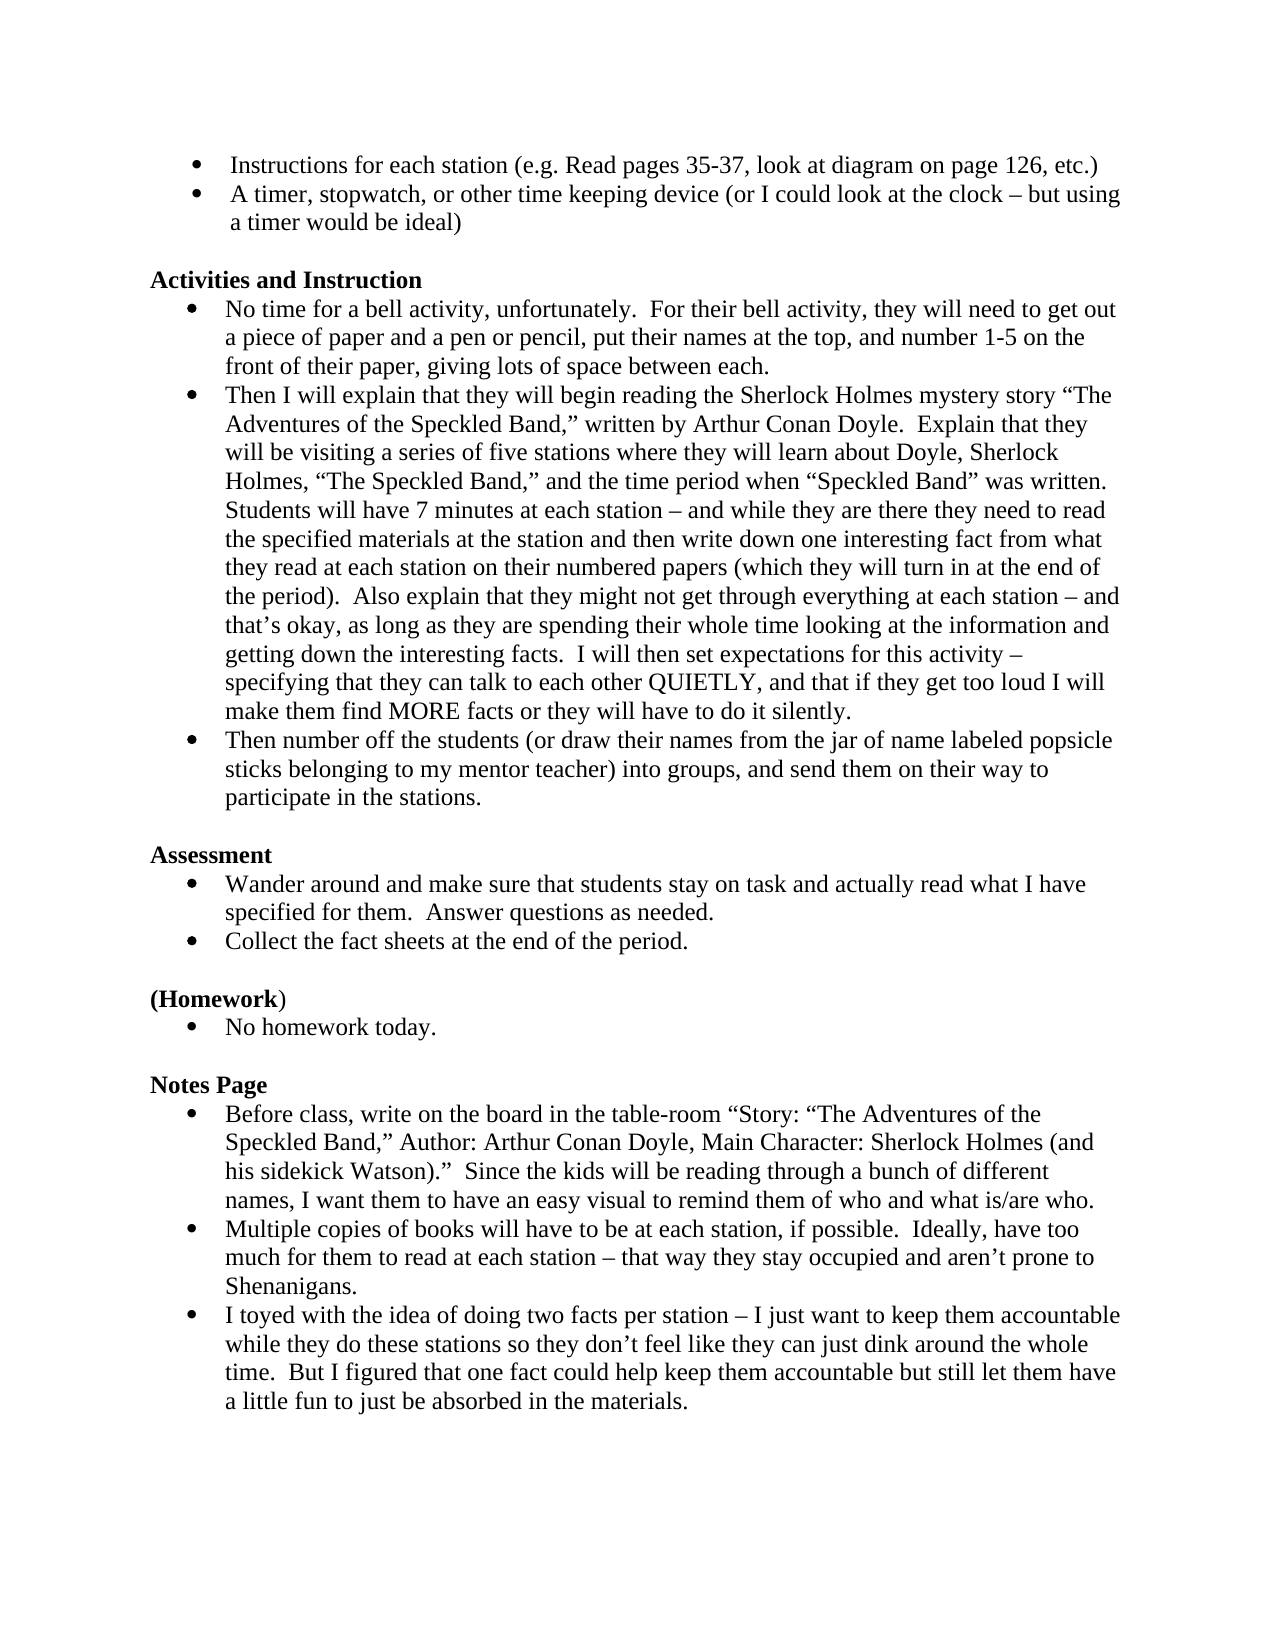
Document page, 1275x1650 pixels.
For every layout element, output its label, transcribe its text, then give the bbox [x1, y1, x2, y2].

list Multiple copies of books will have to be at each station, if possible. Ideally, have too much for them to read at each station – that way they stay occupied and aren’t prone to Shenanigans. [187, 1214, 1125, 1300]
list Instructions for each station (e.g. Read pages 35-37, look at diagram on page 126, etc.) [192, 150, 1125, 179]
text Assessment [150, 840, 1125, 869]
list Collect the fact sheets at the end of the period. [187, 926, 1125, 955]
list No time for a bell activity, unfortunately. For their bell activity, they will need to get out a piece of paper and a pen or pencil, put their names at the top, and number 1-5 on the front of their paper, giving lots of space between each. [187, 294, 1125, 380]
list Before class, write on the board in the table-room “Story: “The Adventures of the Speckled Band,” Author: Arthur Conan Doyle, Main Character: Sherlock Holmes (and his sidekick Watson).” Since the kids will be reading through a bunch of different names, I want them to have an easy visual to remind them of who and what is/are who. [187, 1099, 1125, 1214]
text Notes Page [150, 1070, 1125, 1099]
list Wander around and make sure that students stay on task and actually read what I have specified for them. Answer questions as needed. [187, 869, 1125, 926]
text Activities and Instruction [150, 265, 1125, 294]
list A timer, stopwatch, or other time keeping device (or I could look at the clock – but using a timer would be ideal) [192, 179, 1125, 236]
list Then number off the students (or draw their names from the jar of name labeled popsicle sticks belonging to my mentor teacher) into groups, and send them on their way to participate in the stations. [187, 725, 1125, 811]
text (Homework) [150, 984, 1125, 1012]
list No homework today. [187, 1012, 1125, 1041]
list Then I will explain that they will begin reading the Sherlock Holmes mystery story “The Adventures of the Speckled Band,” written by Arthur Conan Doyle. Explain that they will be visiting a series of five stations where they will learn about Doyle, Sherlock Holmes, “The Speckled Band,” and the time period when “Speckled Band” was written. Students will have 7 minutes at each station – and while they are there they need to read the specified materials at the station and then write down one interesting fact from what they read at each station on their numbered papers (which they will turn in at the end of the period). Also explain that they might not get through everything at each station – and that’s okay, as long as they are spending their whole time looking at the information and getting down the interesting facts. I will then set expectations for this activity – specifying that they can talk to each other QUIETLY, and that if they get too loud I will make them find MORE facts or they will have to do it silently. [187, 380, 1125, 725]
list I toyed with the idea of doing two facts per station – I just want to keep them accountable while they do these stations so they don’t feel like they can just dink around the whole time. But I figured that one fact could help keep them accountable but still let them have a little fun to just be absorbed in the materials. [187, 1300, 1125, 1415]
